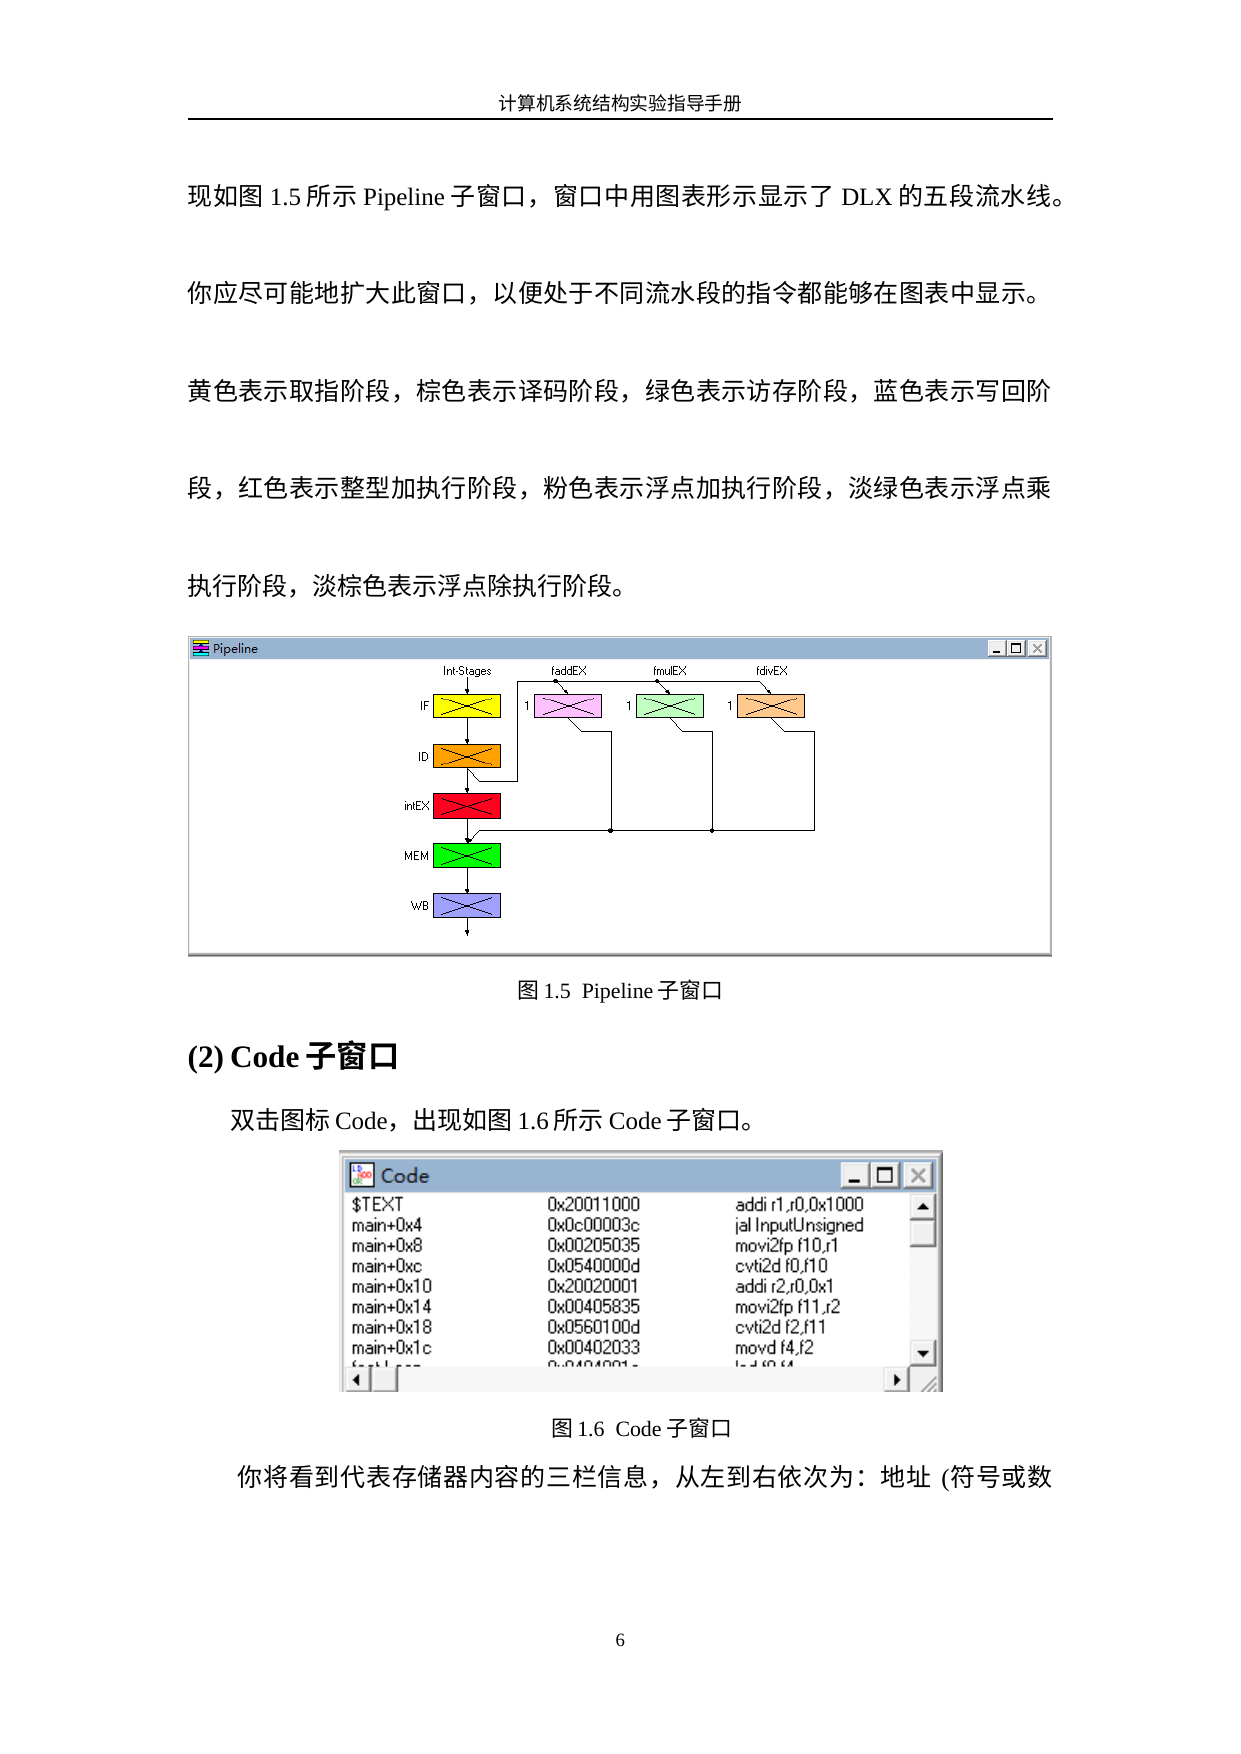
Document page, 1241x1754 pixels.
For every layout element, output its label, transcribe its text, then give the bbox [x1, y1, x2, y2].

list Code子窗口 [187, 1021, 1053, 1086]
picture [339, 1150, 943, 1392]
list 双击图标Code，出现如图1.6所示Code子窗口。 [230, 1086, 1053, 1151]
picture [188, 635, 1052, 957]
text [187, 162, 1053, 617]
text 图1.5 Pipeline子窗口 [187, 973, 1053, 1005]
list 图1.6 Code子窗口 [230, 1411, 1053, 1443]
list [187, 1443, 1053, 1508]
